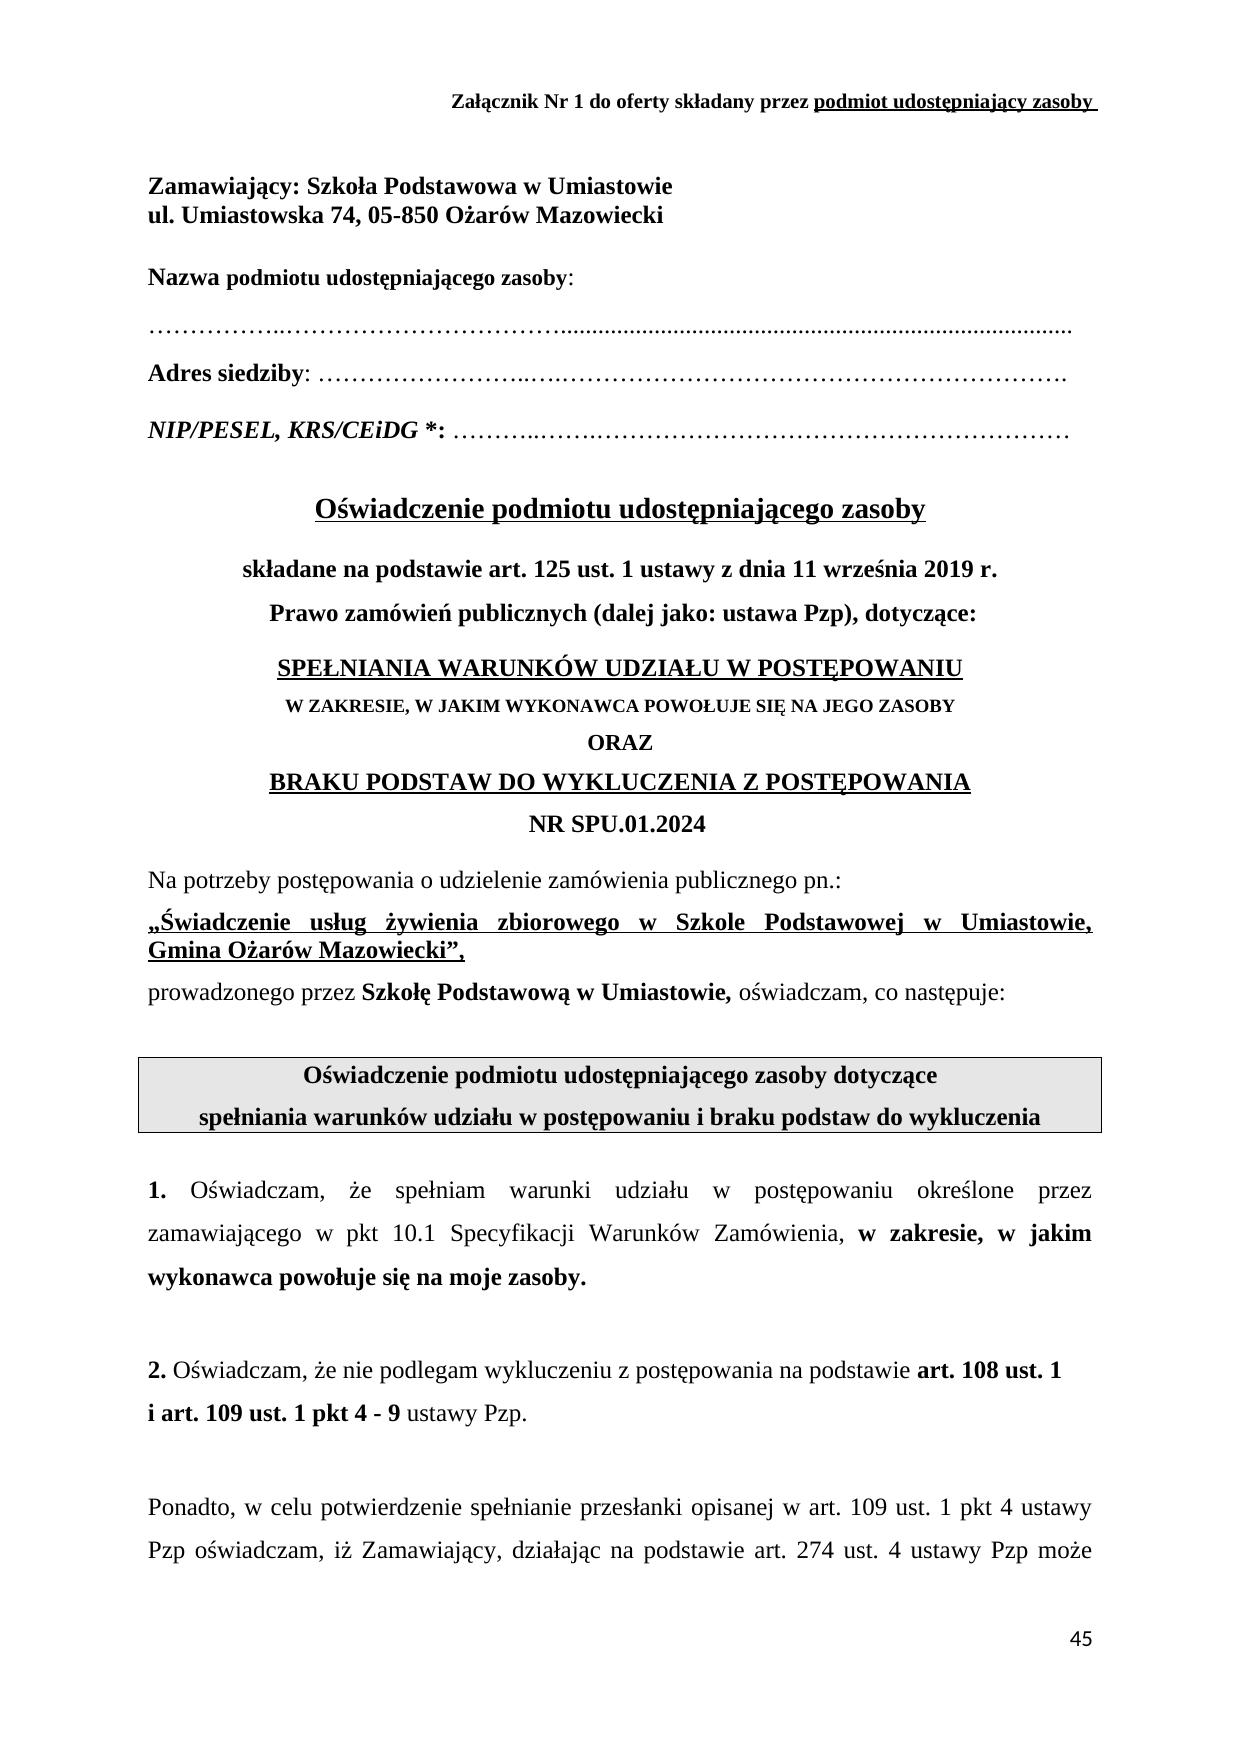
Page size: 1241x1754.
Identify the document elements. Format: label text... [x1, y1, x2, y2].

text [148, 1492, 1093, 1563]
text prowadzonego przez Szkołę Podstawową w Umiastowie, oświadczam, co następuje: [148, 977, 1093, 1005]
text spełniania warunków udziału w postępowaniu i braku podstaw do wykluczenia [139, 1098, 1101, 1132]
text Nazwa podmiotu udostępniającego zasoby: [148, 262, 1093, 291]
text ul. Umiastowska 74, 05-850 Ożarów Mazowiecki [148, 200, 1093, 229]
text składane na podstawie art. 125 ust. 1 ustawy z dnia 11 września 2019 r. [148, 554, 1093, 583]
text 1. Oświadczam, że spełniam warunki udziału w postępowaniu określone przez zamawiającego w pkt 10.1 Specyfikacji Warunków Zamówienia, w zakresie, w jakim wykonawca powołuje się na moje zasoby. [148, 1175, 1093, 1291]
text BRAKU PODSTAW DO WYKLUCZENIA Z POSTĘPOWANIA [148, 767, 1093, 796]
text „Świadczenie usług żywienia zbiorowego w Szkole Podstawowej w Umiastowie, Gmina Ożarów Mazowiecki”, [148, 933, 1093, 964]
text ……………..…………………………….................................................................................. [148, 310, 1093, 338]
text Adres siedziby: ……………………..….……………………………………………………. [148, 358, 1093, 386]
text „Świadczenie usług żywienia zbiorowego w Szkole Podstawowej w Umiastowie, Gmina Ożarów Mazowiecki”, [148, 907, 1093, 932]
text W ZAKRESIE, W JAKIM WYKONAWCA POWOŁUJE SIĘ NA JEGO ZASOBY [148, 694, 1093, 716]
text SPEŁNIANIA WARUNKÓW UDZIAŁU W POSTĘPOWANIU [148, 653, 1093, 682]
text 2. Oświadczam, że nie podlegam wykluczeniu z postępowania na podstawie art. 108 ust. 1 [148, 1355, 1093, 1384]
text Oświadczenie podmiotu udostępniającego zasoby [148, 492, 1093, 525]
text Na potrzeby postępowania o udzielenie zamówienia publicznego pn.: [148, 865, 1093, 894]
text NR SPU.01.2024 [148, 809, 1093, 865]
text ORAZ [148, 728, 1093, 755]
text Prawo zamówień publicznych (dalej jako: ustawa Pzp), dotyczące: [148, 598, 1093, 626]
text i art. 109 ust. 1 pkt 4 - 9 ustawy Pzp. [148, 1398, 1093, 1427]
text NIP/PESEL, KRS/CEiDG *: ………..…….………………………………………………… [148, 415, 1093, 444]
text Oświadczenie podmiotu udostępniającego zasoby dotyczące [139, 1058, 1101, 1089]
text Zamawiający: Szkoła Podstawowa w Umiastowie [148, 171, 1093, 200]
text Załącznik Nr 1 do oferty składany przez podmiot udostępniający zasoby [148, 89, 1093, 113]
